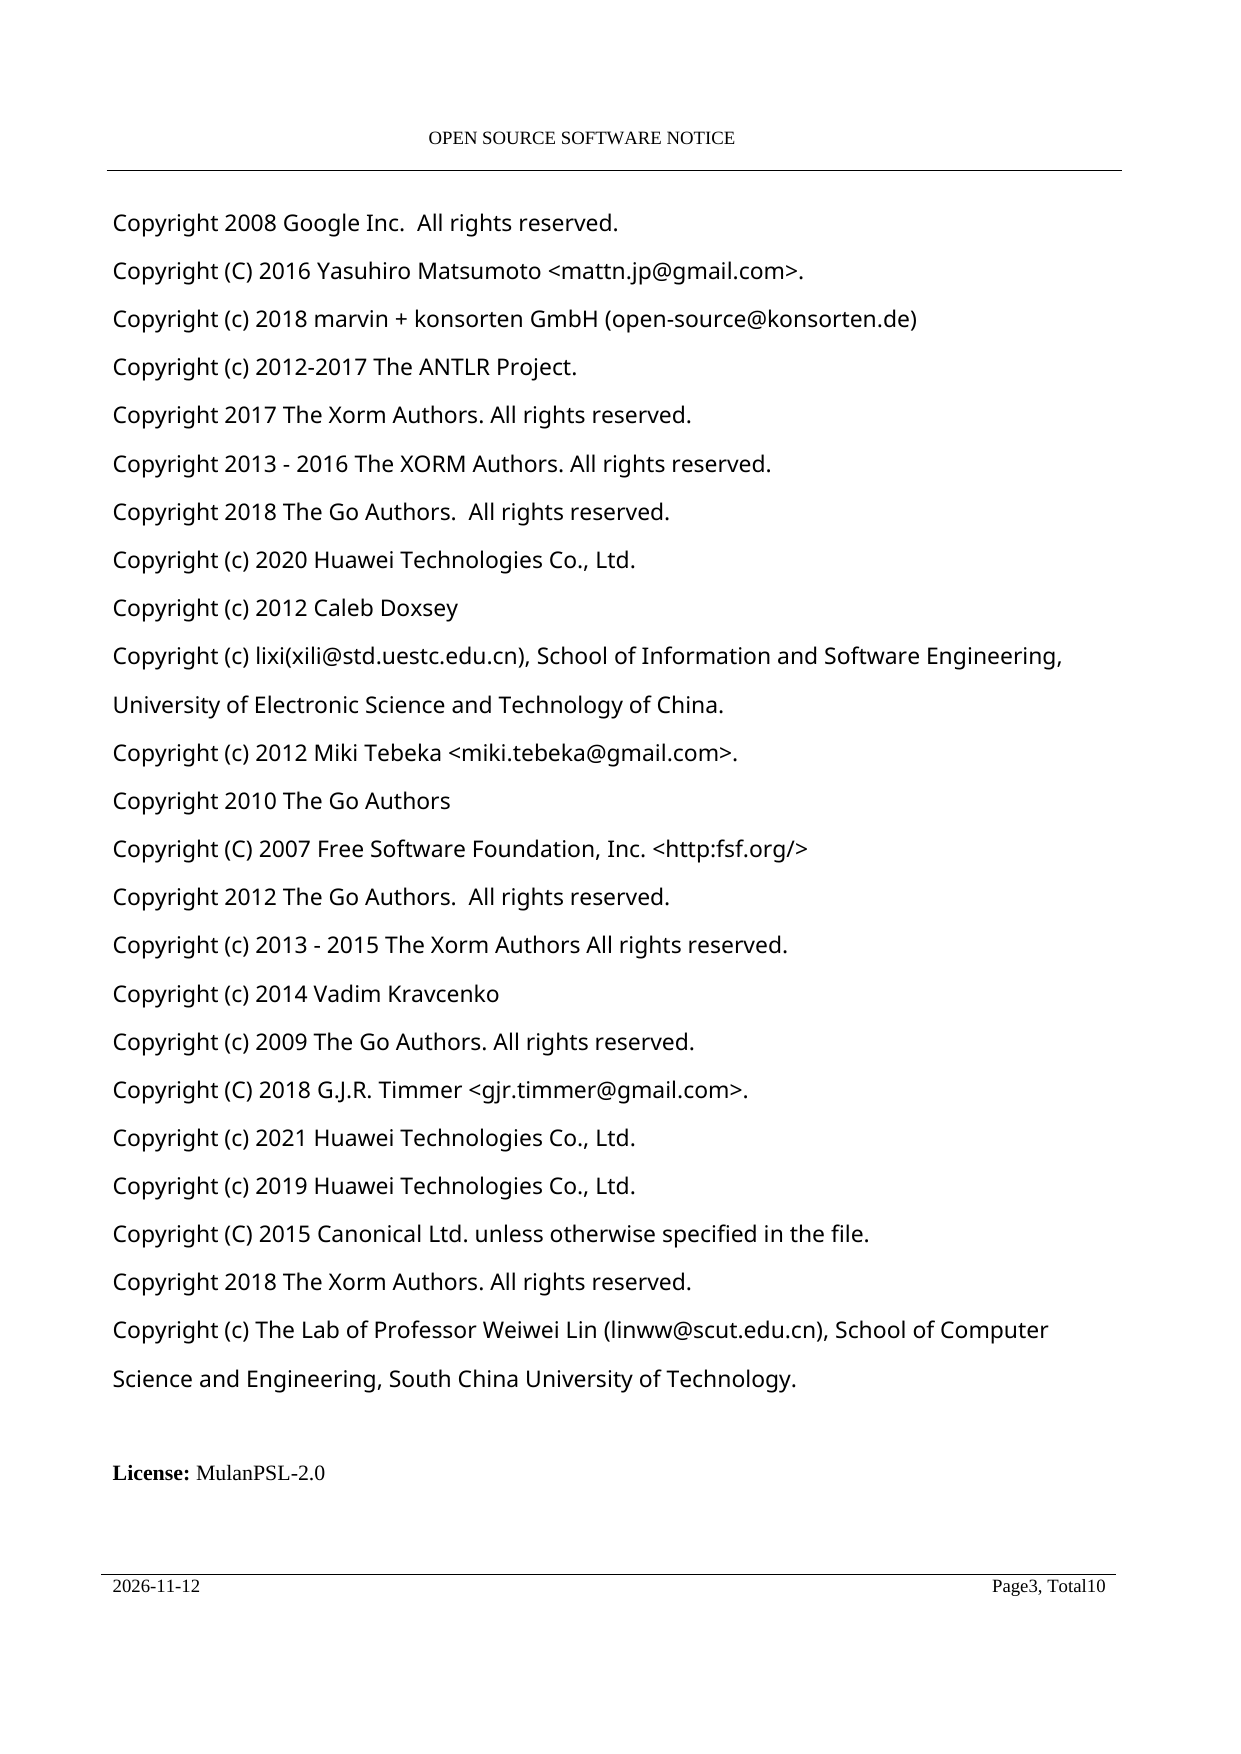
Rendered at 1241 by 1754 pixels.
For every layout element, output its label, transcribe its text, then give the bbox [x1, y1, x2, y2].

text Copyright (C) 2016 Yasuhiro Matsumoto <mattn.jp@gmail.com>. [112, 254, 1128, 287]
text Copyright 2010 The Go Authors [112, 784, 1128, 817]
text Copyright 2012 The Go Authors. All rights reserved. [112, 881, 1128, 913]
text Copyright (c) 2018 marvin + konsorten GmbH (open-source@konsorten.de) [112, 303, 1128, 335]
text Copyright 2018 The Xorm Authors. All rights reserved. [112, 1266, 1128, 1298]
text Copyright (C) 2007 Free Software Foundation, Inc. <http:fsf.org/> [112, 833, 1128, 865]
text Copyright (c) 2020 Huawei Technologies Co., Ltd. [112, 543, 1128, 576]
text Copyright 2008 Google Inc. All rights reserved. [112, 206, 1128, 239]
text Copyright 2018 The Go Authors. All rights reserved. [112, 495, 1128, 528]
text License: MulanPSL-2.0 [112, 1456, 1128, 1488]
text Copyright (c) 2012 Miki Tebeka <miki.tebeka@gmail.com>. [112, 736, 1128, 769]
text Copyright (c) 2012-2017 The ANTLR Project. [112, 351, 1128, 383]
text Copyright 2013 - 2016 The XORM Authors. All rights reserved. [112, 447, 1128, 479]
text Copyright (c) lixi(xili@std.uestc.edu.cn), School of Information and Software Engineering, University of Electronic Science and Technology of China. [112, 639, 1128, 721]
text Copyright (C) 2018 G.J.R. Timmer <gjr.timmer@gmail.com>. [112, 1073, 1128, 1106]
text Copyright (c) 2013 - 2015 The Xorm Authors All rights reserved. [112, 929, 1128, 961]
text Copyright (c) 2012 Caleb Doxsey [112, 591, 1128, 624]
text Copyright (c) 2021 Huawei Technologies Co., Ltd. [112, 1121, 1128, 1154]
text Copyright (c) The Lab of Professor Weiwei Lin (linww@scut.edu.cn), School of Computer Science and Engineering, South China University of Technology. [112, 1314, 1128, 1395]
text Copyright (c) 2014 Vadim Kravcenko [112, 977, 1128, 1009]
text Copyright (c) 2009 The Go Authors. All rights reserved. [112, 1025, 1128, 1058]
text Copyright 2017 The Xorm Authors. All rights reserved. [112, 399, 1128, 431]
text Copyright (c) 2019 Huawei Technologies Co., Ltd. [112, 1169, 1128, 1202]
text Copyright (C) 2015 Canonical Ltd. unless otherwise specified in the file. [112, 1218, 1128, 1250]
